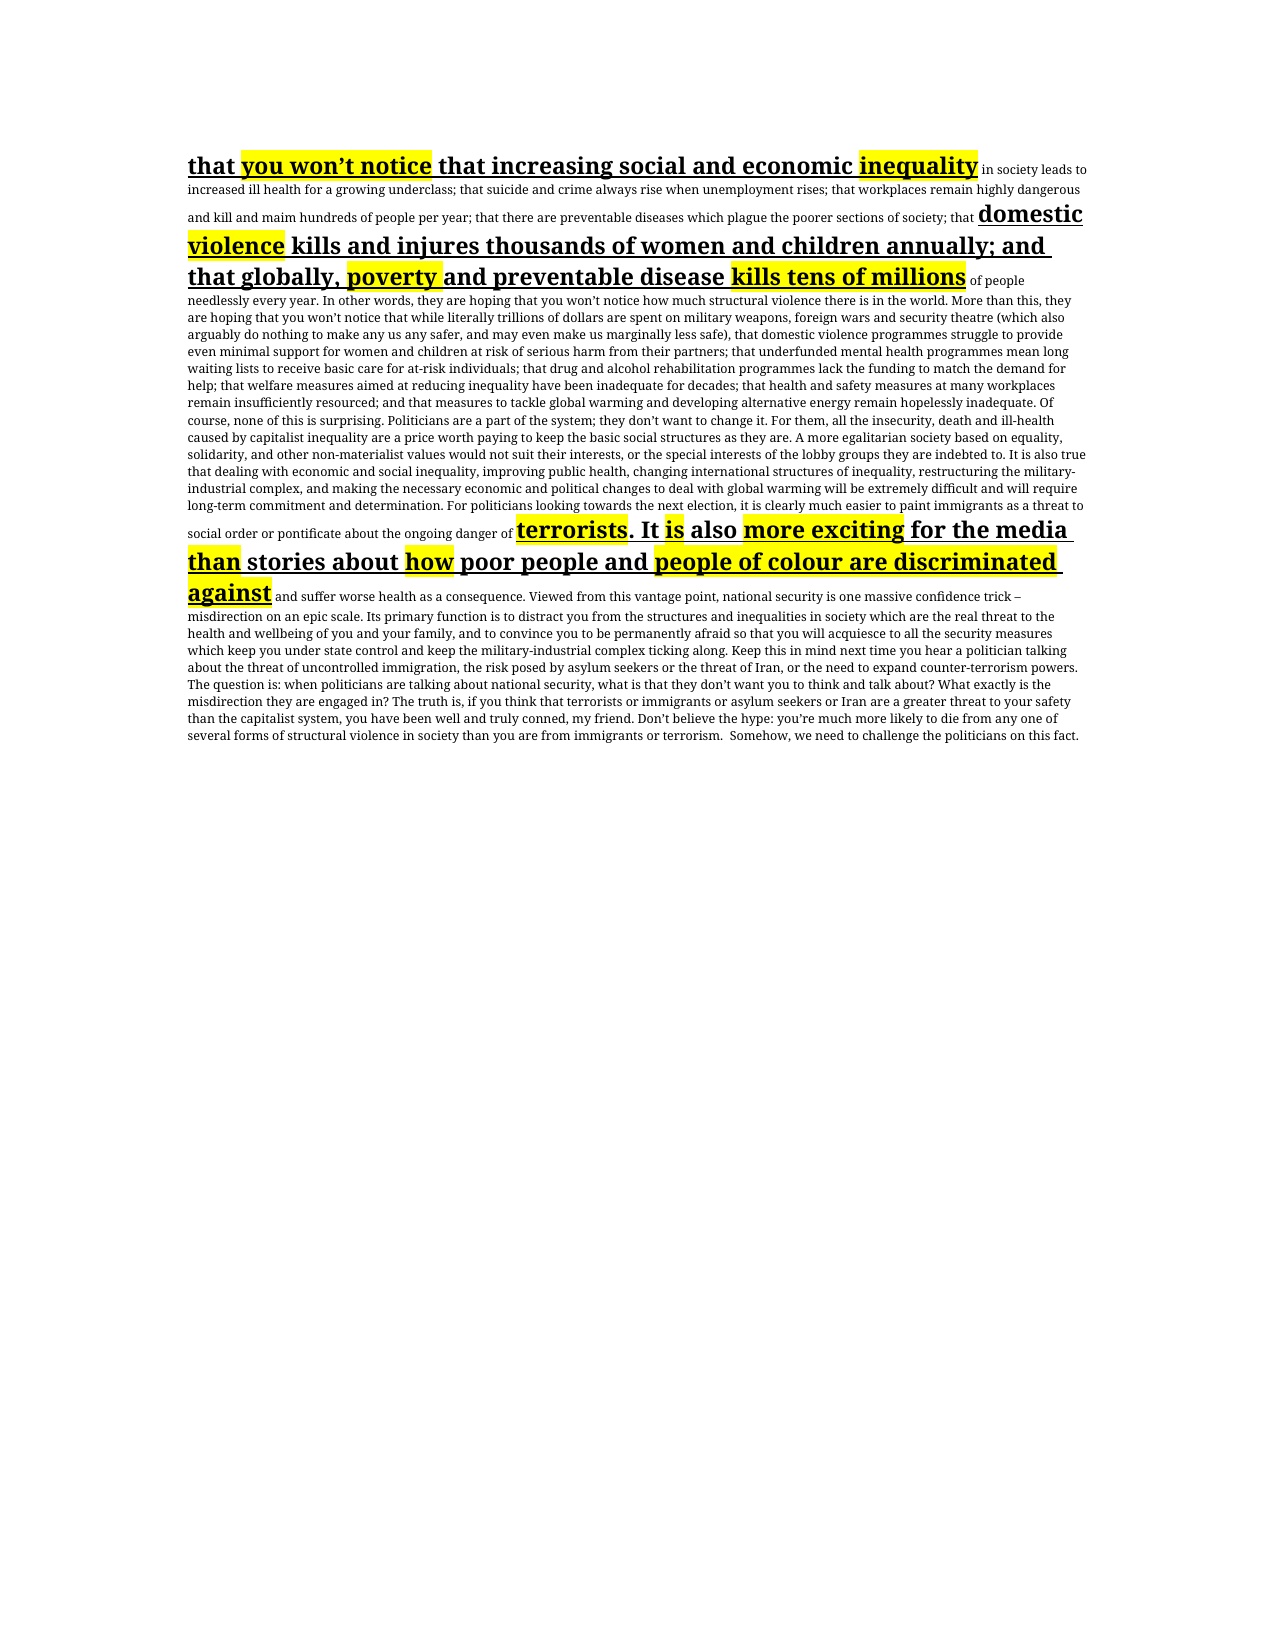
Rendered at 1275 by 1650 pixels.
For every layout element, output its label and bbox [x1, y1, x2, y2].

text [187, 150, 1087, 744]
